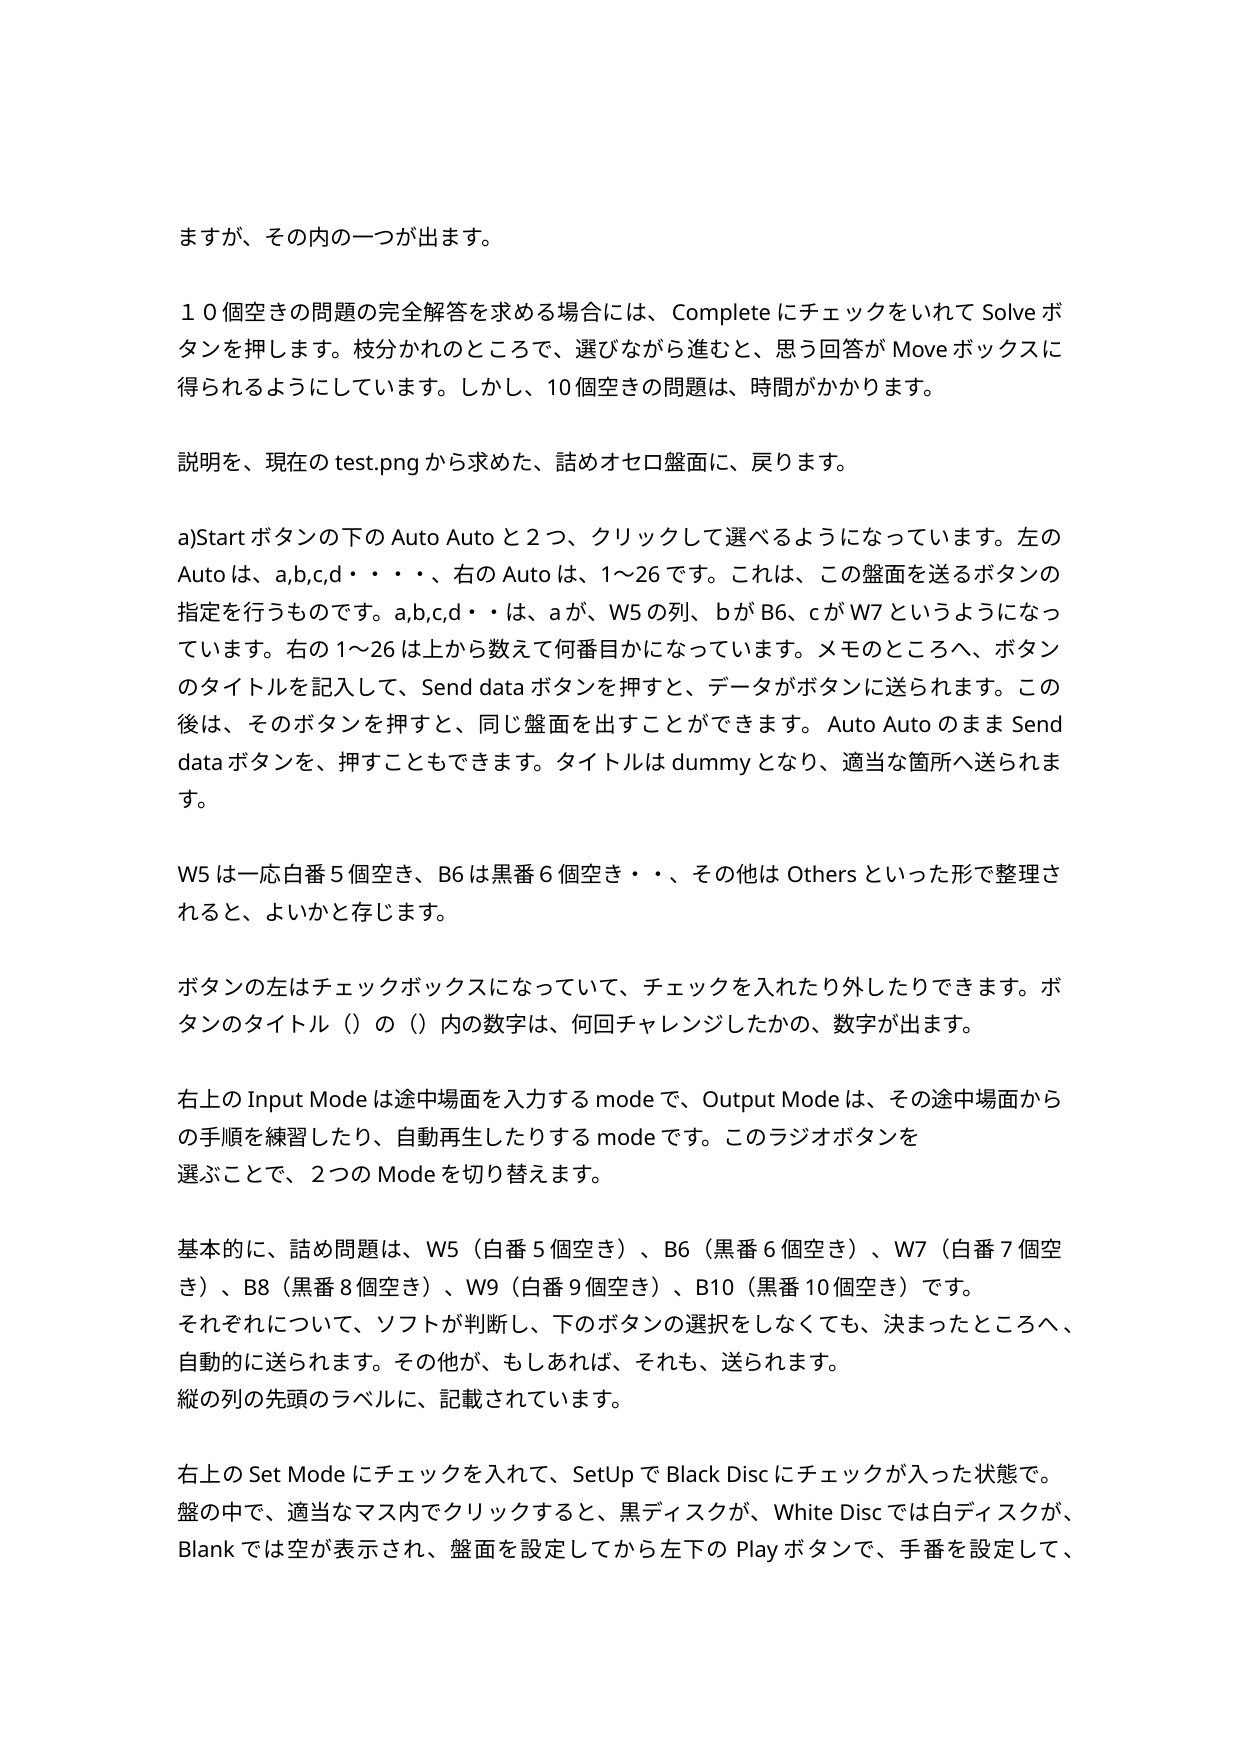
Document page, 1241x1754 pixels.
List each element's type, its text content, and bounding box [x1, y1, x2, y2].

text 説明を、現在のtest.pngから求めた、詰めオセロ盤面に、戻ります。 [177, 442, 1063, 479]
text 基本的に、詰め問題は、W5（白番5個空き）、B6（黒番6個空き）、W7（白番7個空き）、B8（黒番8個空き）、W9（白番9個空き）、B10（黒番10個空き）です。 [177, 1229, 1063, 1304]
text W5は一応白番５個空き、B6は黒番６個空き・・、その他はOthersといった形で整理されると、よいかと存じます。 [177, 854, 1063, 929]
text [177, 1454, 1063, 1567]
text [177, 217, 1063, 254]
text それぞれについて、ソフトが判断し、下のボタンの選択をしなくても、決まったところへ、自動的に送られます。その他が、もしあれば、それも、送られます。 [177, 1304, 1063, 1379]
text １０個空きの問題の完全解答を求める場合には、CompleteにチェックをいれてSolveボタンを押します。枝分かれのところで、選びながら進むと、思う回答がMoveボックスに得られるようにしています。しかし、10個空きの問題は、時間がかかります。 [177, 292, 1063, 404]
text 選ぶことで、２つのModeを切り替えます。 [177, 1154, 1063, 1192]
text a)Startボタンの下のAuto Autoと２つ、クリックして選べるようになっています。左のAutoは、a,b,c,d・・・・、右のAutoは、1～26です。これは、この盤面を送るボタンの指定を行うものです。a,b,c,d・・は、aが、W5の列、ｂがB6、cがW7というようになっています。右の1～26は上から数えて何番目かになっています。メモのところへ、ボタンのタイトルを記入して、Send dataボタンを押すと、データがボタンに送られます。この後は、そのボタンを押すと、同じ盤面を出すことができます。Auto AutoのままSend dataボタンを、押すこともできます。タイトルはdummyとなり、適当な箇所へ送られます。 [177, 517, 1063, 817]
text 縦の列の先頭のラベルに、記載されています。 [177, 1379, 1063, 1417]
text ボタンの左はチェックボックスになっていて、チェックを入れたり外したりできます。ボタンのタイトル（）の（）内の数字は、何回チャレンジしたかの、数字が出ます。 [177, 967, 1063, 1042]
text 右上のInput Modeは途中場面を入力するmodeで、Output Modeは、その途中場面からの手順を練習したり、自動再生したりするmodeです。このラジオボタンを [177, 1079, 1063, 1154]
